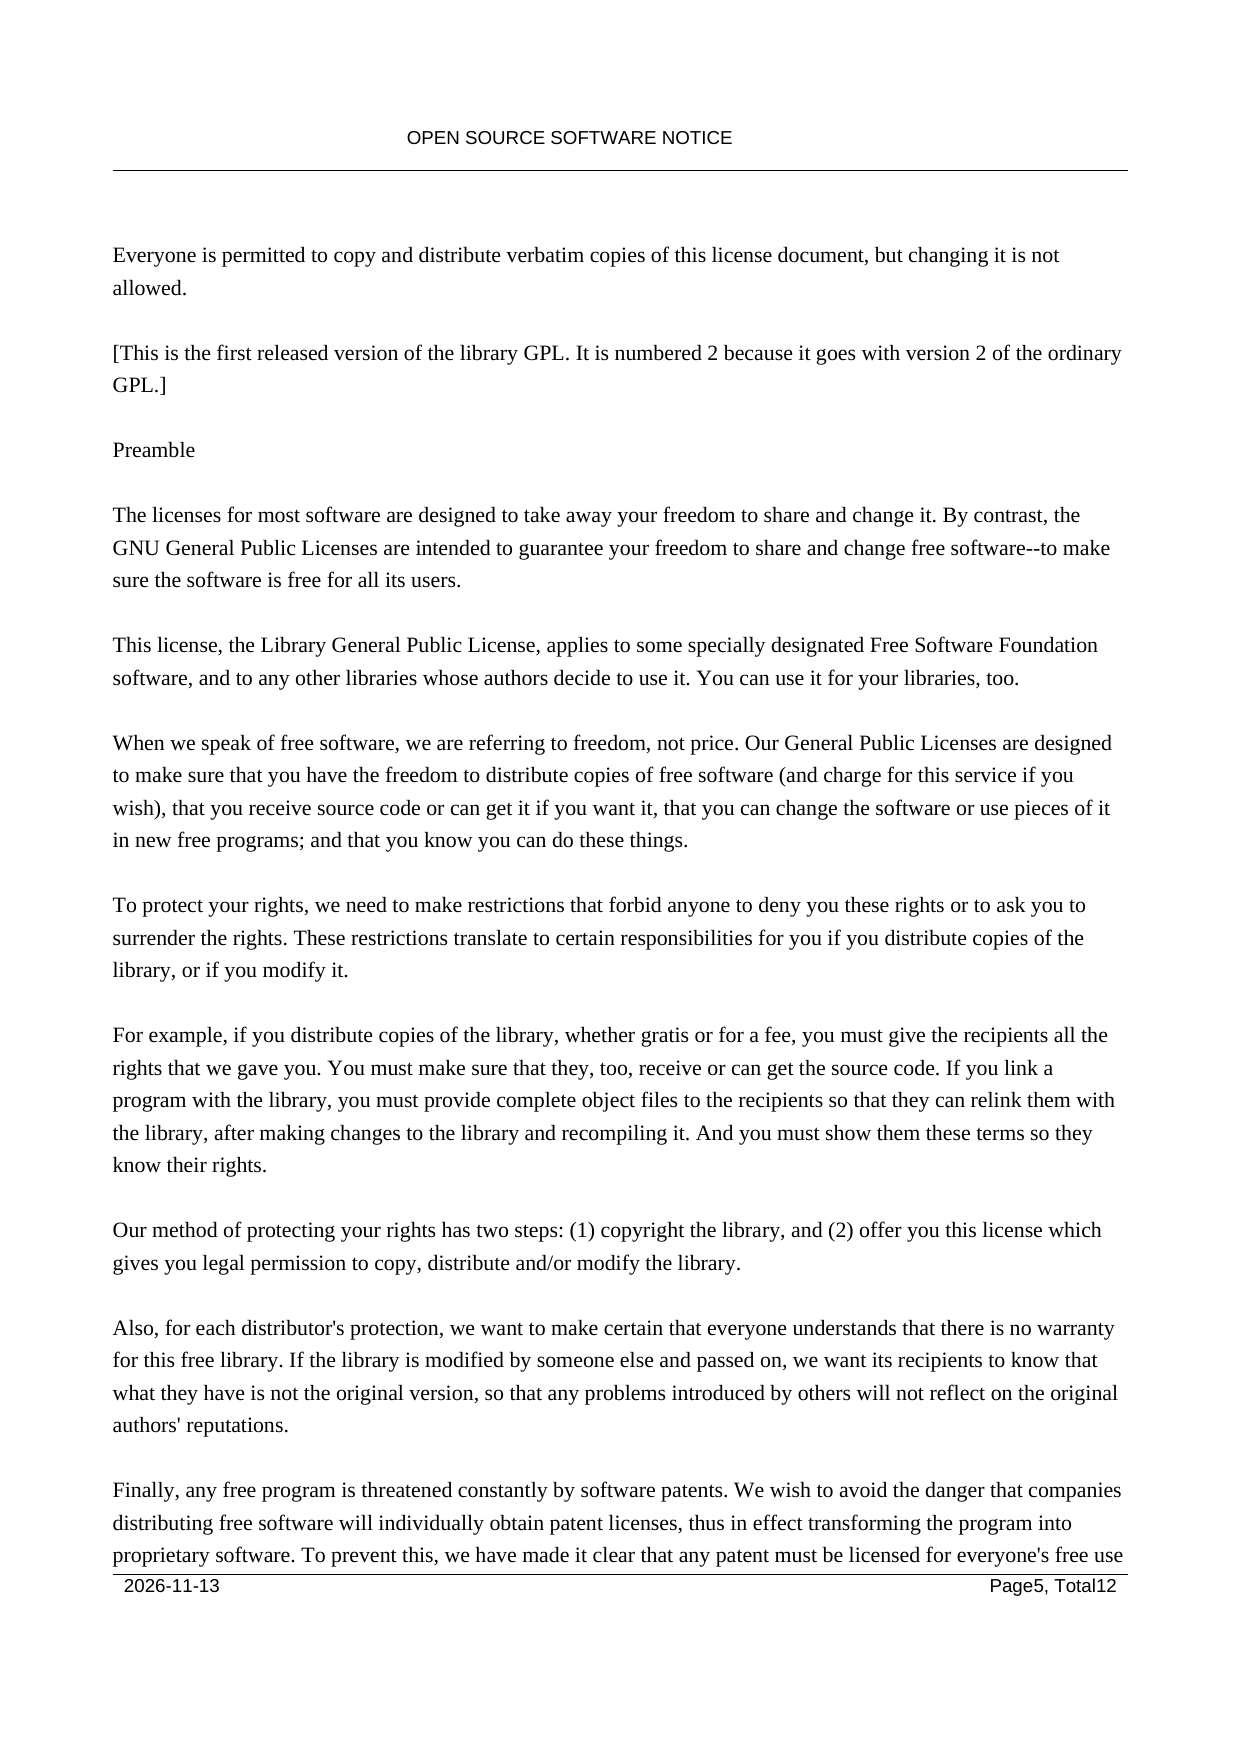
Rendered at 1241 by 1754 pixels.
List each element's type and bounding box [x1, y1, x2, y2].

text [112, 206, 1128, 1571]
